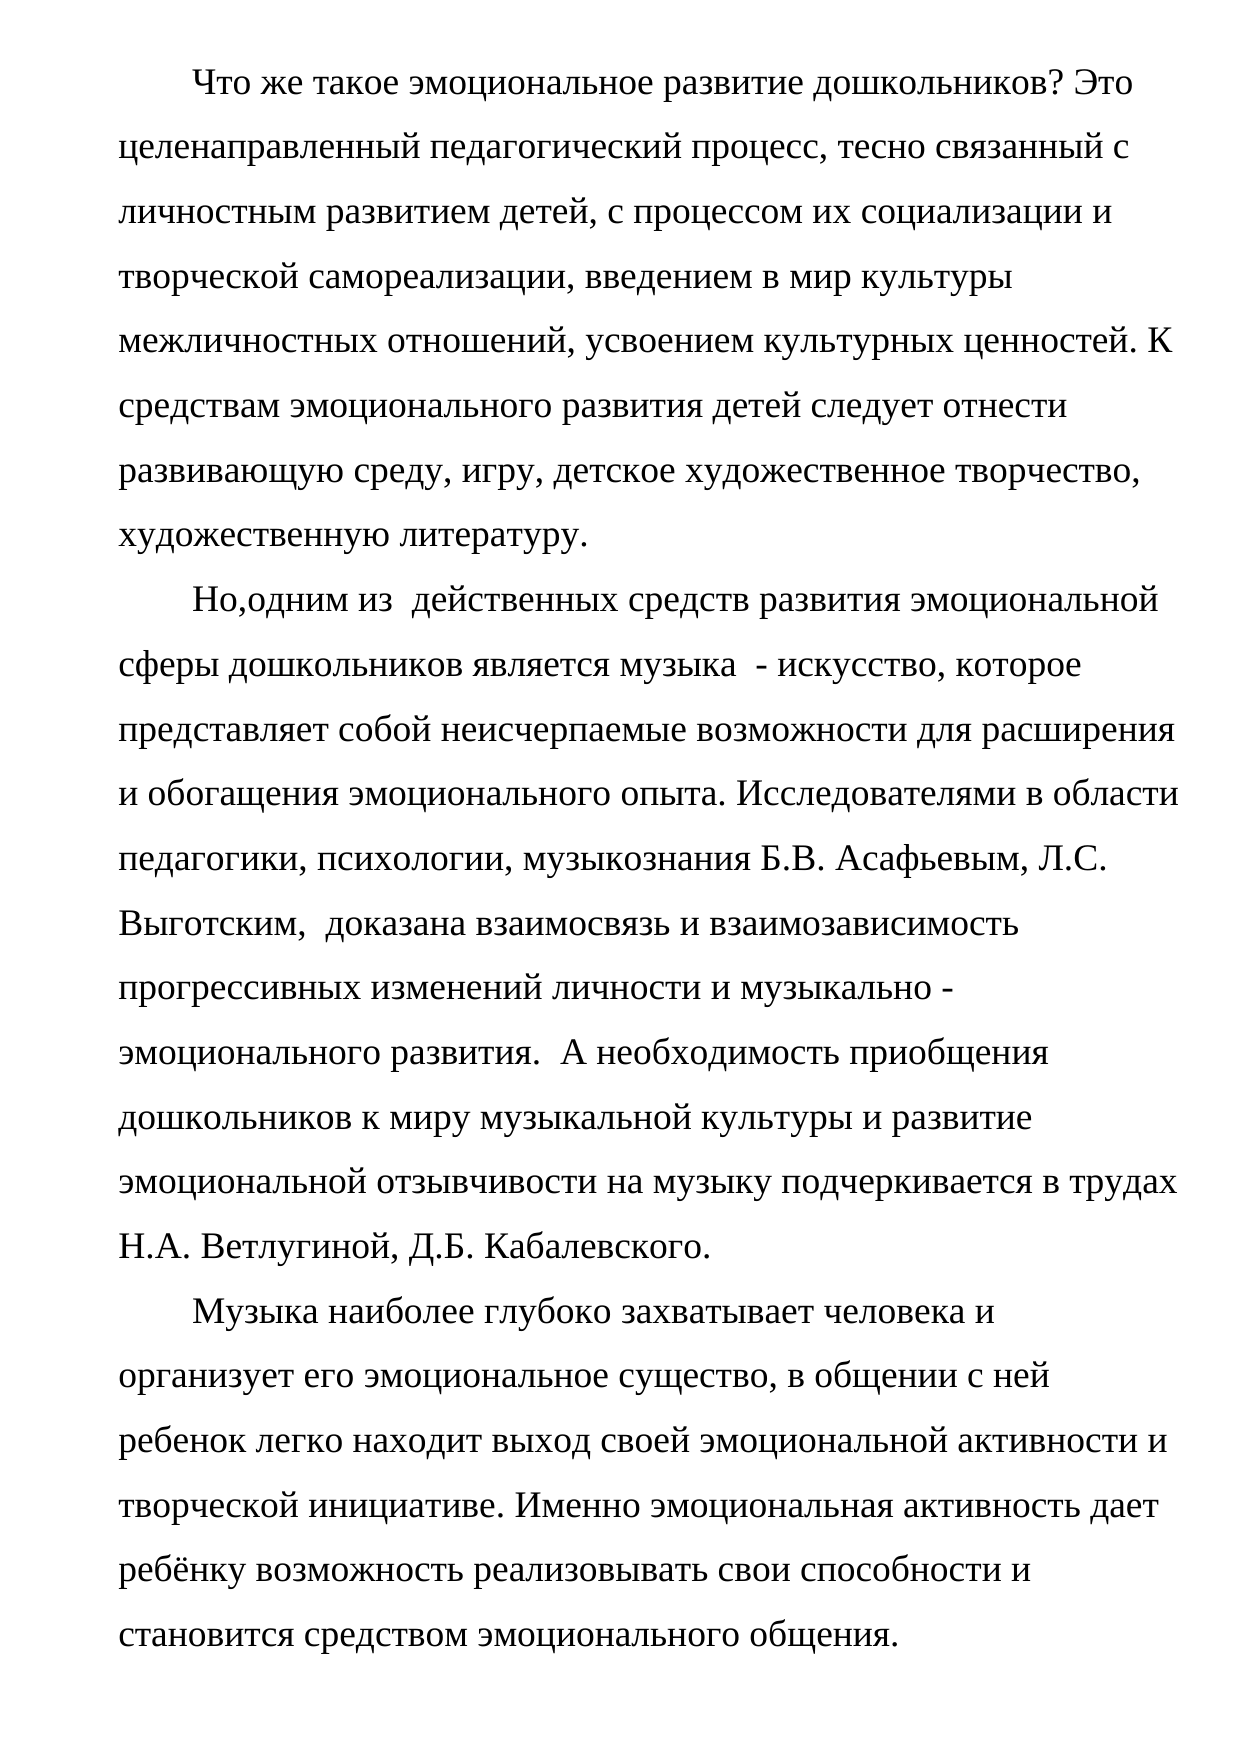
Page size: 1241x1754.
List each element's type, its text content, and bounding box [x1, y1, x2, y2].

text Что же такое эмоциональное развитие дошкольников? Это целенаправленный педагогический процесс, тесно связанный с личностным развитием детей, с процессом их социализации и творческой самореализации, введением в мир культуры межличностных отношений, усвоением культурных ценностей. К средствам эмоционального развития детей следует отнести развивающую среду, игру, детское художественное творчество, художественную литературу. [118, 59, 1181, 555]
text Но,одним из действенных средств развития эмоциональной сферы дошкольников является музыка - искусство, которое представляет собой неисчерпаемые возможности для расширения и обогащения эмоционального опыта. Исследователями в области педагогики, психологии, музыкознания Б.В. Асафьевым, Л.С. Выготским, доказана взаимосвязь и взаимозависимость прогрессивных изменений личности и музыкально - эмоционального развития. А необходимость приобщения дошкольников к миру музыкальной культуры и развитие эмоциональной отзывчивости на музыку подчеркивается в трудах Н.А. Ветлугиной, Д.Б. Кабалевского. [118, 577, 1181, 1267]
text Музыка наиболее глубоко захватывает человека и организует его эмоциональное существо, в общении с ней ребенок легко находит выход своей эмоциональной активности и творческой инициативе. Именно эмоциональная активность дает ребёнку возможность реализовывать свои способности и становится средством эмоционального общения. [118, 1288, 1181, 1655]
